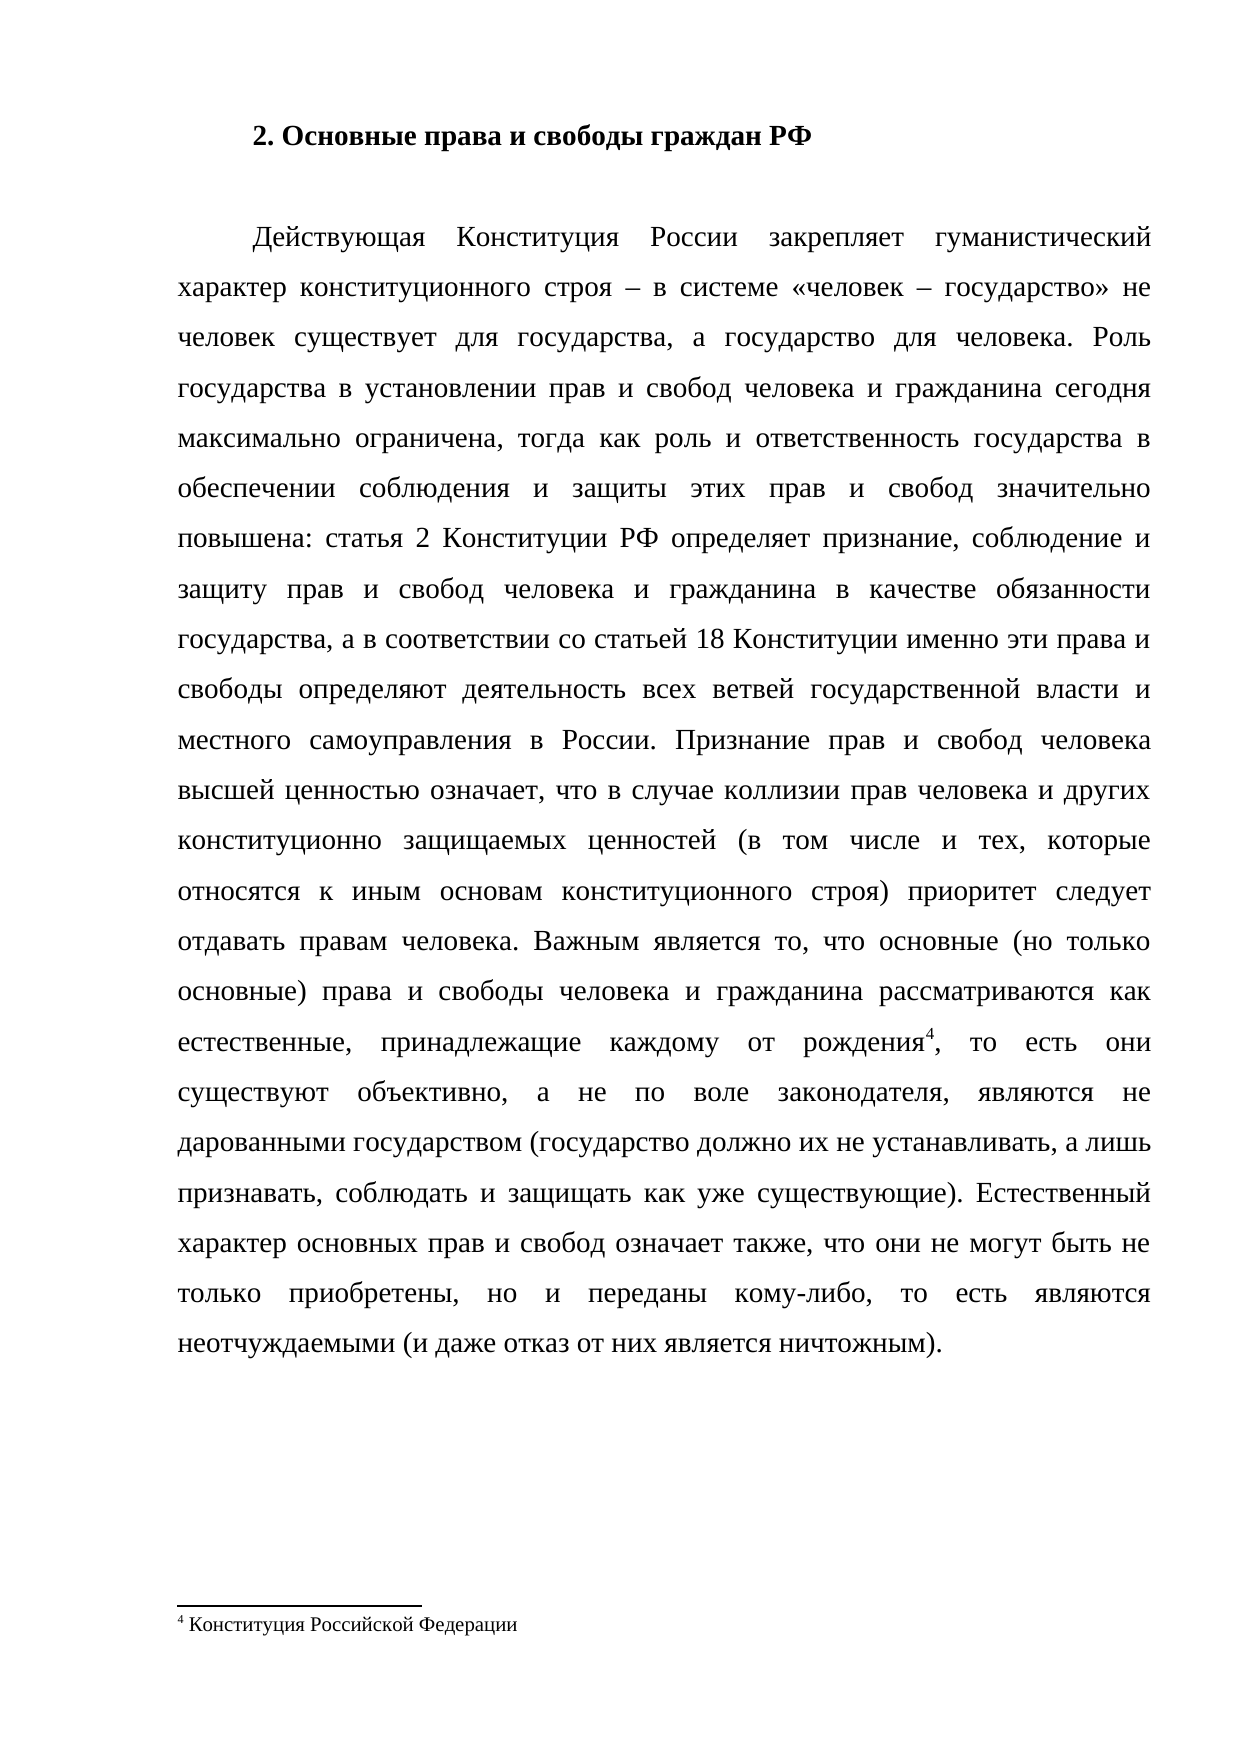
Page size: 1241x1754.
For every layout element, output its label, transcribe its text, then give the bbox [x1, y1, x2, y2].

text 2. Основные права и свободы граждан РФ [177, 118, 1152, 152]
text Действующая Конституция России закрепляет гуманистический характер конституционного строя – в системе «человек – государство» не человек существует для государства, а государство для человека. Роль государства в установлении прав и свобод человека и гражданина сегодня максимально ограничена, тогда как роль и ответственность государства в обеспечении соблюдения и защиты этих прав и свобод значительно повышена: статья 2 Конституции РФ определяет признание, соблюдение и защиту прав и свобод человека и гражданина в качестве обязанности государства, а в соответствии со статьей 18 Конституции именно эти права и свободы определяют деятельность всех ветвей государственной власти и местного самоуправления в России. Признание прав и свобод человека высшей ценностью означает, что в случае коллизии прав человека и других конституционно защищаемых ценностей (в том числе и тех, которые относятся к иным основам конституционного строя) приоритет следует отдавать правам человека. Важным является то, что основные (но только основные) права и свободы человека и гражданина рассматриваются как естественные, принадлежащие каждому от рождения, то есть они существуют объективно, а не по воле законодателя, являются не дарованными государством (государство должно их не устанавливать, а лишь признавать, соблюдать и защищать как уже существующие). Естественный характер основных прав и свобод означает также, что они не могут быть не только приобретены, но и переданы кому-либо, то есть являются неотчуждаемыми (и даже отказ от них является ничтожным). [177, 219, 1152, 1359]
